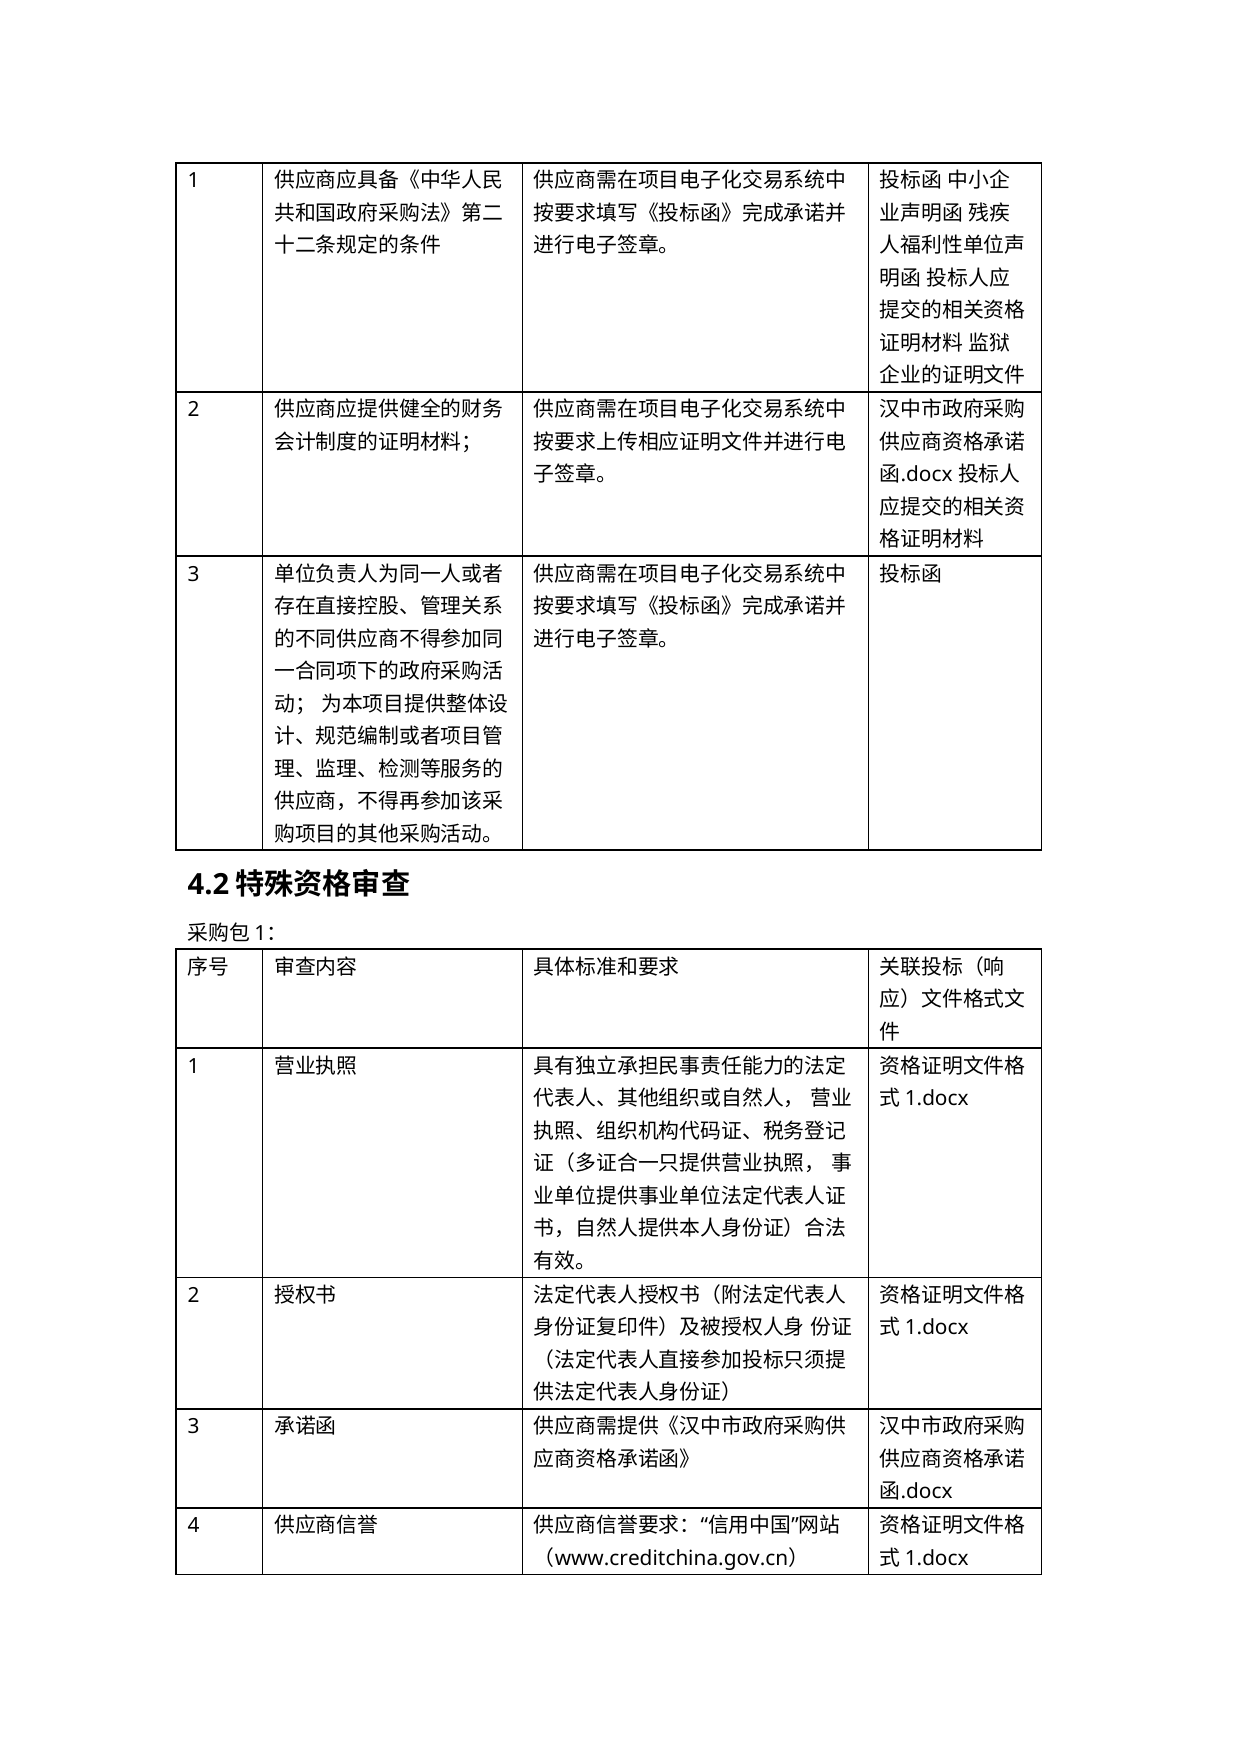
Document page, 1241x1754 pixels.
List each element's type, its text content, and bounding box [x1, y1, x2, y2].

table_cell 1 [177, 1049, 262, 1276]
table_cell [523, 1509, 868, 1573]
table_cell 授权书 [263, 1278, 522, 1408]
table_cell 2 [177, 393, 262, 555]
table_header 关联投标（响应）文件格式文件 [869, 950, 1041, 1047]
table_cell 营业执照 [263, 1049, 522, 1276]
table_cell 资格证明文件格式1.docx [869, 1278, 1041, 1408]
table_cell 供应商需在项目电子化交易系统中按要求上传相应证明文件并进行电子签章。 [523, 393, 868, 555]
table_header 具体标准和要求 [523, 950, 868, 1047]
table_cell 供应商信誉 [263, 1509, 522, 1573]
table_cell 3 [177, 1410, 262, 1507]
table_cell 1 [177, 164, 262, 391]
table_cell 供应商应具备《中华人民共和国政府采购法》第二十二条规定的条件 [263, 164, 522, 391]
table_cell 承诺函 [263, 1410, 522, 1507]
table_cell 法定代表人授权书（附法定代表人身份证复印件）及被授权人身 份证（法定代表人直接参加投标只须提供法定代表人身份证） [523, 1278, 868, 1408]
text 采购包1： [187, 916, 1053, 948]
table_cell 资格证明文件格式1.docx [869, 1049, 1041, 1276]
table_cell 汉中市政府采购供应商资格承诺函.docx [869, 1410, 1041, 1507]
table_cell 资格证明文件格式1.docx [869, 1509, 1041, 1573]
table_cell 供应商需在项目电子化交易系统中按要求填写《投标函》完成承诺并进行电子签章。 [523, 164, 868, 391]
table_cell 供应商需提供《汉中市政府采购供应商资格承诺函》 [523, 1410, 868, 1507]
table_cell 4 [177, 1509, 262, 1573]
table_cell 供应商需在项目电子化交易系统中按要求填写《投标函》完成承诺并进行电子签章。 [523, 557, 868, 849]
table_cell 投标函 中小企业声明函 残疾人福利性单位声明函 投标人应提交的相关资格证明材料 监狱企业的证明文件 [869, 164, 1041, 391]
table_cell 单位负责人为同一人或者存在直接控股、管理关系的不同供应商不得参加同一合同项下的政府采购活动； 为本项目提供整体设计、规范编制或者项目管理、监理、检测等服务的供应商，不得再参加该采购项目的其他采购活动。 [263, 557, 522, 849]
text 4.2特殊资格审查 [187, 851, 1053, 916]
table_cell 投标函 [869, 557, 1041, 849]
table_cell 汉中市政府采购供应商资格承诺函.docx 投标人应提交的相关资格证明材料 [869, 393, 1041, 555]
table_cell 具有独立承担民事责任能力的法定代表人、其他组织或自然人， 营业执照、组织机构代码证、税务登记证（多证合一只提供营业执照， 事业单位提供事业单位法定代表人证书，自然人提供本人身份证）合法 有效。 [523, 1049, 868, 1276]
table_header 审查内容 [263, 950, 522, 1047]
table_cell 2 [177, 1278, 262, 1408]
table_header 序号 [177, 950, 262, 1047]
table_cell 供应商应提供健全的财务会计制度的证明材料； [263, 393, 522, 555]
table_cell 3 [177, 557, 262, 849]
